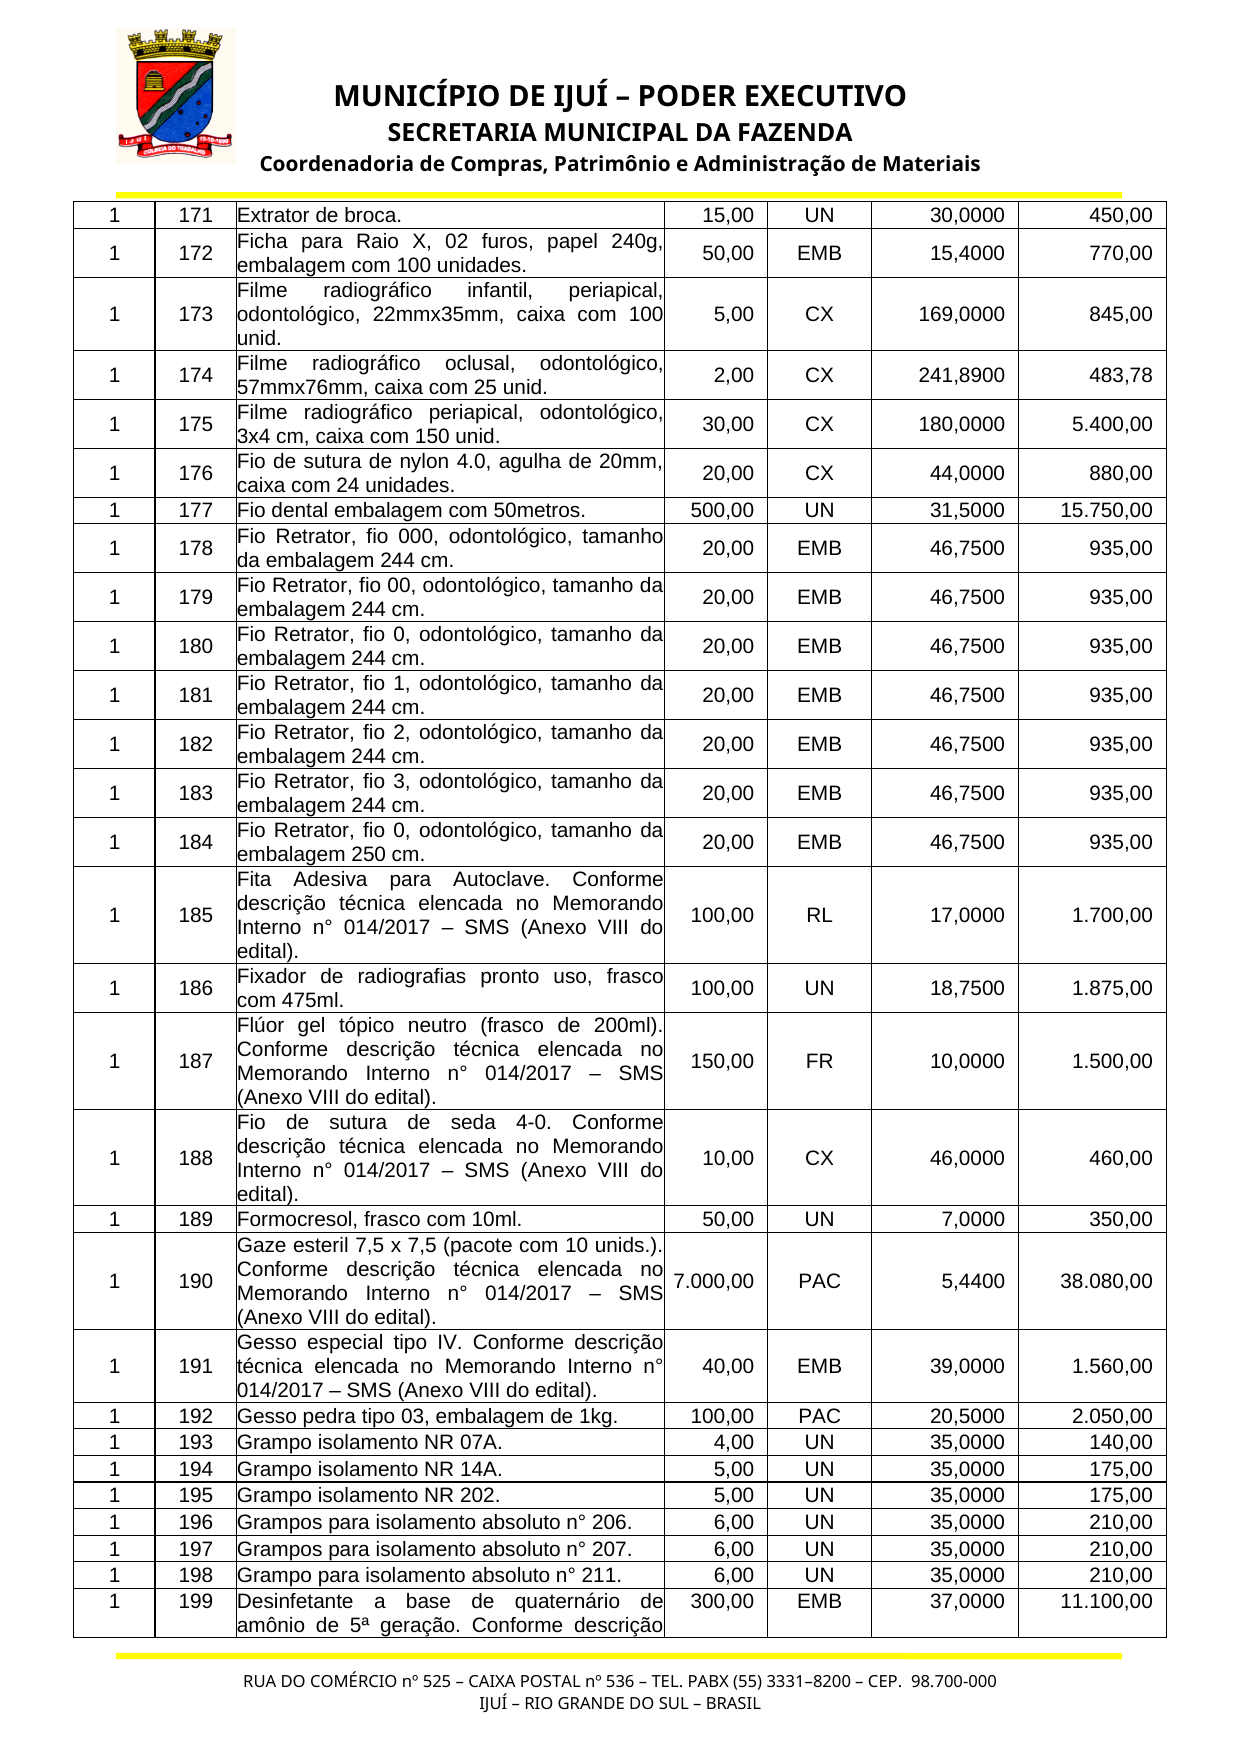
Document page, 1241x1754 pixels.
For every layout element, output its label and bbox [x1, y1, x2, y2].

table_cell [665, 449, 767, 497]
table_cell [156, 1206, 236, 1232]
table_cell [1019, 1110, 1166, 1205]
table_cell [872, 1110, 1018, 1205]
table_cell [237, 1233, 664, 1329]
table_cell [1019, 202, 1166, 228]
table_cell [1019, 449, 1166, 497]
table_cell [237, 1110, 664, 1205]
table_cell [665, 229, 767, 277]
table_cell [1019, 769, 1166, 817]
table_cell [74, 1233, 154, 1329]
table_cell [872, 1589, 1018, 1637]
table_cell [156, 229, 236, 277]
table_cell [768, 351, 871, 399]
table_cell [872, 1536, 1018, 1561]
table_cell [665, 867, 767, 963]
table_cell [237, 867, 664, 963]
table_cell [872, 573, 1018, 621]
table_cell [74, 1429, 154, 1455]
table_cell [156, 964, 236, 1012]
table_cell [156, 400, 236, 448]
picture [116, 28, 237, 164]
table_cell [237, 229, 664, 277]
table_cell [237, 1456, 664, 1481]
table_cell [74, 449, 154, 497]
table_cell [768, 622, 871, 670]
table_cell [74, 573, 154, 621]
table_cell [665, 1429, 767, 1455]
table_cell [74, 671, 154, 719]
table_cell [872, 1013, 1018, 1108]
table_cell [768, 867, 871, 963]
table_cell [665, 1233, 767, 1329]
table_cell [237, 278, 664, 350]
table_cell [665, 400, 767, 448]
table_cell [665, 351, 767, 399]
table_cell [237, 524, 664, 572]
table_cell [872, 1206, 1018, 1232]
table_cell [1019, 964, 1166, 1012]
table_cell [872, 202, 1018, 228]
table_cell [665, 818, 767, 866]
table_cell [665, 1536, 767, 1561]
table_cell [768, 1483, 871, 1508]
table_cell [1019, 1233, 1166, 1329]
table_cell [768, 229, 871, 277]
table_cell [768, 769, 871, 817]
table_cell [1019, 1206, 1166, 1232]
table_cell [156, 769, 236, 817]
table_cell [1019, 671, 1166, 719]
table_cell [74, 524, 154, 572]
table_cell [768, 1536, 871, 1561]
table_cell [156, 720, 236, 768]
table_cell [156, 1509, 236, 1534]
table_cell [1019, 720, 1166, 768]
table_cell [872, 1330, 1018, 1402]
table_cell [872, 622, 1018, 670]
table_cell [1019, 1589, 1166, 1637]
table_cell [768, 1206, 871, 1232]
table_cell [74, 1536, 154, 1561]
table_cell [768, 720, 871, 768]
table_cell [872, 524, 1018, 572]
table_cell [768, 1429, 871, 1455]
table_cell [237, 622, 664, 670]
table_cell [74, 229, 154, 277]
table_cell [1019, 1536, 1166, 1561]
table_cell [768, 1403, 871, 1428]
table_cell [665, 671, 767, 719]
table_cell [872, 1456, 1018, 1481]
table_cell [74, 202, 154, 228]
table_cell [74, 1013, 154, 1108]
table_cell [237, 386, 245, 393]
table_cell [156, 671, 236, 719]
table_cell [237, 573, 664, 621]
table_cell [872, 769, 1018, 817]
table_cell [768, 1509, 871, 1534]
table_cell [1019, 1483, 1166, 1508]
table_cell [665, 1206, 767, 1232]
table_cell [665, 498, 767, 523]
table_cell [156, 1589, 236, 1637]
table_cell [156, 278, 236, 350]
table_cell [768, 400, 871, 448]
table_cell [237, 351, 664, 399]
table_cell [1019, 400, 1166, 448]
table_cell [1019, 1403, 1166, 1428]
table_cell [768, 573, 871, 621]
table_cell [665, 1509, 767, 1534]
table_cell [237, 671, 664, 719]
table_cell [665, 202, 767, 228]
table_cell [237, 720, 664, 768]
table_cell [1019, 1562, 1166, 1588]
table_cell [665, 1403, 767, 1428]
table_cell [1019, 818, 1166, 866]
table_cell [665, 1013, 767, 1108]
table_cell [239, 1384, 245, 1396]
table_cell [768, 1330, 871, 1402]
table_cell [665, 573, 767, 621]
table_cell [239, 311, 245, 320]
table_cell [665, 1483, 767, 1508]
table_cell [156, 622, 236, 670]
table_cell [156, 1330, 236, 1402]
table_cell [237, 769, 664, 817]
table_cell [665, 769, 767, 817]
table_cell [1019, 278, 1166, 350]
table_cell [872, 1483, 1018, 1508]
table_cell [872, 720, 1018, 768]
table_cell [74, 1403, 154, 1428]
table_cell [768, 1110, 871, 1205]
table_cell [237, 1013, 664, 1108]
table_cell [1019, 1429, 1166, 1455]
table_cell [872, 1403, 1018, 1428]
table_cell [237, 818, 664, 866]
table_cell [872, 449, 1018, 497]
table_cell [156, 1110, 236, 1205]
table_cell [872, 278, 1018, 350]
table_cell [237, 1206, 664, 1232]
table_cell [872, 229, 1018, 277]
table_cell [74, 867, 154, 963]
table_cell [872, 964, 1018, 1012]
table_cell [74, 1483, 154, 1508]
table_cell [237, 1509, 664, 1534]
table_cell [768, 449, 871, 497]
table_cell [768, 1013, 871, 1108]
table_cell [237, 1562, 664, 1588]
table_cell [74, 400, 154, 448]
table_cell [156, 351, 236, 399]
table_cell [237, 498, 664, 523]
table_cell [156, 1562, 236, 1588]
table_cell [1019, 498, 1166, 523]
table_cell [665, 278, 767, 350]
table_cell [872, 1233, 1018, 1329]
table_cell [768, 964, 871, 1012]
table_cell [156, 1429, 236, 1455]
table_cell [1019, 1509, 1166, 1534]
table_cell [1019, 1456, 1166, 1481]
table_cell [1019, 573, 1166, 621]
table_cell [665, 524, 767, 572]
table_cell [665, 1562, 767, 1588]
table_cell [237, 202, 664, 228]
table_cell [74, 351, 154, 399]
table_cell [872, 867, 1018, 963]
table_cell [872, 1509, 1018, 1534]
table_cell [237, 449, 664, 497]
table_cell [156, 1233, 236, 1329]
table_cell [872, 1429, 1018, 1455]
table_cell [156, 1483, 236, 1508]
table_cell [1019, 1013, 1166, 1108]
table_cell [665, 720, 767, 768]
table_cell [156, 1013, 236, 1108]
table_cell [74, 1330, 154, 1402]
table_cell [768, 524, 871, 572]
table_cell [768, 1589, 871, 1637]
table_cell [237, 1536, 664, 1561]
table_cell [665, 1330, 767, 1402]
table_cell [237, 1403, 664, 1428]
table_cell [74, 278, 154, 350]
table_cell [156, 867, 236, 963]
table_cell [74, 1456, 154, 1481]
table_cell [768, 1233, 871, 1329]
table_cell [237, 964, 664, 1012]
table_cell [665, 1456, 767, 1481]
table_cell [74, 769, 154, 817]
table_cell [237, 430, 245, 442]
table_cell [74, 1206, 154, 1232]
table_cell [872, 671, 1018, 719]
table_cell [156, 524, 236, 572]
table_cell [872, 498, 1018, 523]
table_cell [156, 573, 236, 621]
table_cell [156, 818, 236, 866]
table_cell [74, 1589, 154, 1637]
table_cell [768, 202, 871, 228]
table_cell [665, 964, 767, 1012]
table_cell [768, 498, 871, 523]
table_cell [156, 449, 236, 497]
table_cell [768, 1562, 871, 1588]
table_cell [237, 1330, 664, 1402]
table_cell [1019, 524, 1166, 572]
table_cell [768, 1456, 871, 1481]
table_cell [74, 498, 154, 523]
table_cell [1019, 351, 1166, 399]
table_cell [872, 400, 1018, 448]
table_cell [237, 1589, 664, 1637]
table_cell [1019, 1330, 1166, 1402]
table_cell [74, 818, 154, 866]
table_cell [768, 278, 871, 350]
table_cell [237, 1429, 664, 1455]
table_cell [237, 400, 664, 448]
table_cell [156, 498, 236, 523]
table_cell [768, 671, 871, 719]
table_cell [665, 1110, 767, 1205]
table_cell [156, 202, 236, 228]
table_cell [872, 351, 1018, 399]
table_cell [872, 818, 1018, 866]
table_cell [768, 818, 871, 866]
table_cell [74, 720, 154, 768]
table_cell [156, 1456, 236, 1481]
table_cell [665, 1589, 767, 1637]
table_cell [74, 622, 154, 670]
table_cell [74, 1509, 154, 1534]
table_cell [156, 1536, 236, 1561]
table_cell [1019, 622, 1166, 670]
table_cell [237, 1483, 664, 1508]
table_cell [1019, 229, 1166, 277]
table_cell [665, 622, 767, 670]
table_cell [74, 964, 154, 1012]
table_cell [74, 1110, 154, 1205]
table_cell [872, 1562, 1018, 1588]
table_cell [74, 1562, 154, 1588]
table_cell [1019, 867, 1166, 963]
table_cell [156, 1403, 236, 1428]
